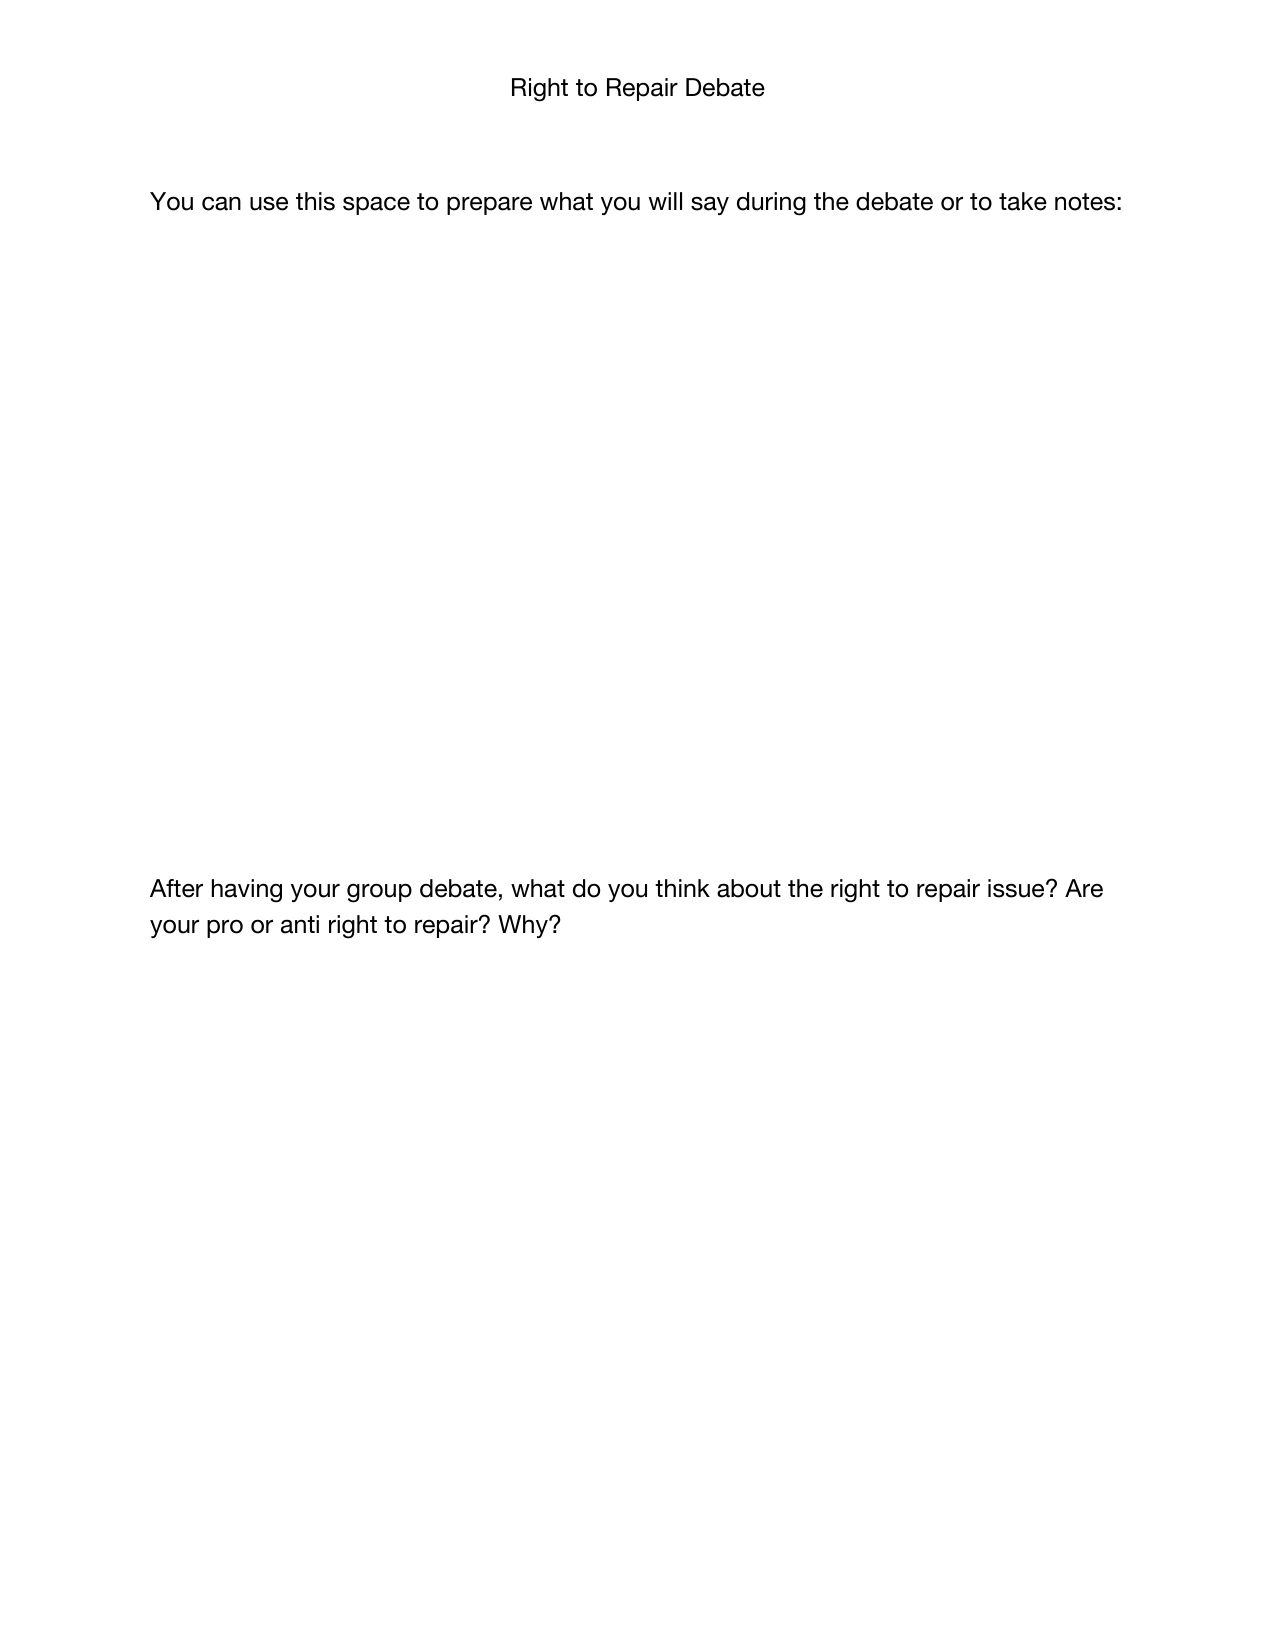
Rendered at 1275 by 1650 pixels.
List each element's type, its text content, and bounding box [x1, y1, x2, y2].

text After having your group debate, what do you think about the right to repair issue? Are your pro or anti right to repair? Why? [150, 873, 1125, 941]
text You can use this space to prepare what you will say during the debate or to take notes: [150, 186, 1125, 218]
